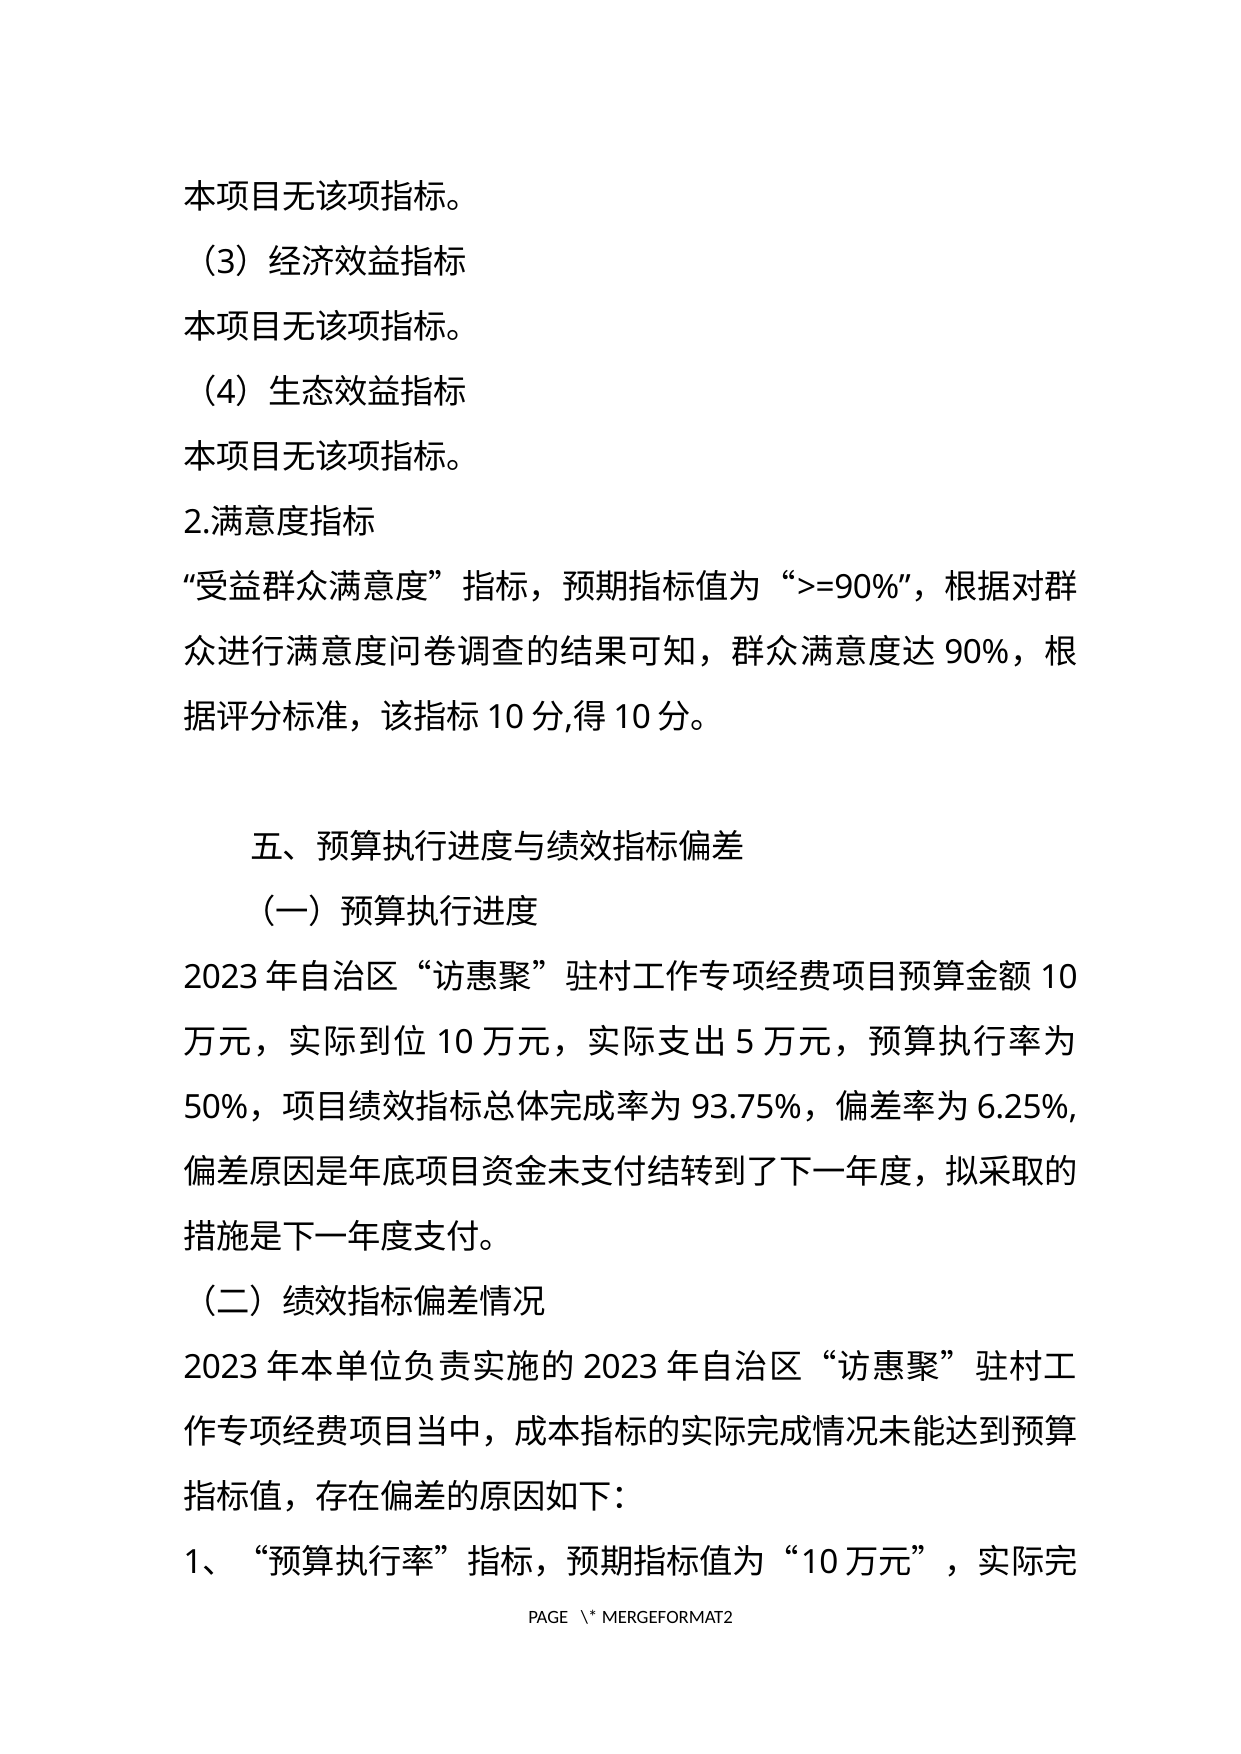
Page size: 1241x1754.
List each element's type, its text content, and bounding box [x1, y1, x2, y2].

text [183, 877, 1078, 1592]
list 预算执行进度与绩效指标偏差 [183, 812, 1078, 877]
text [183, 162, 1078, 747]
